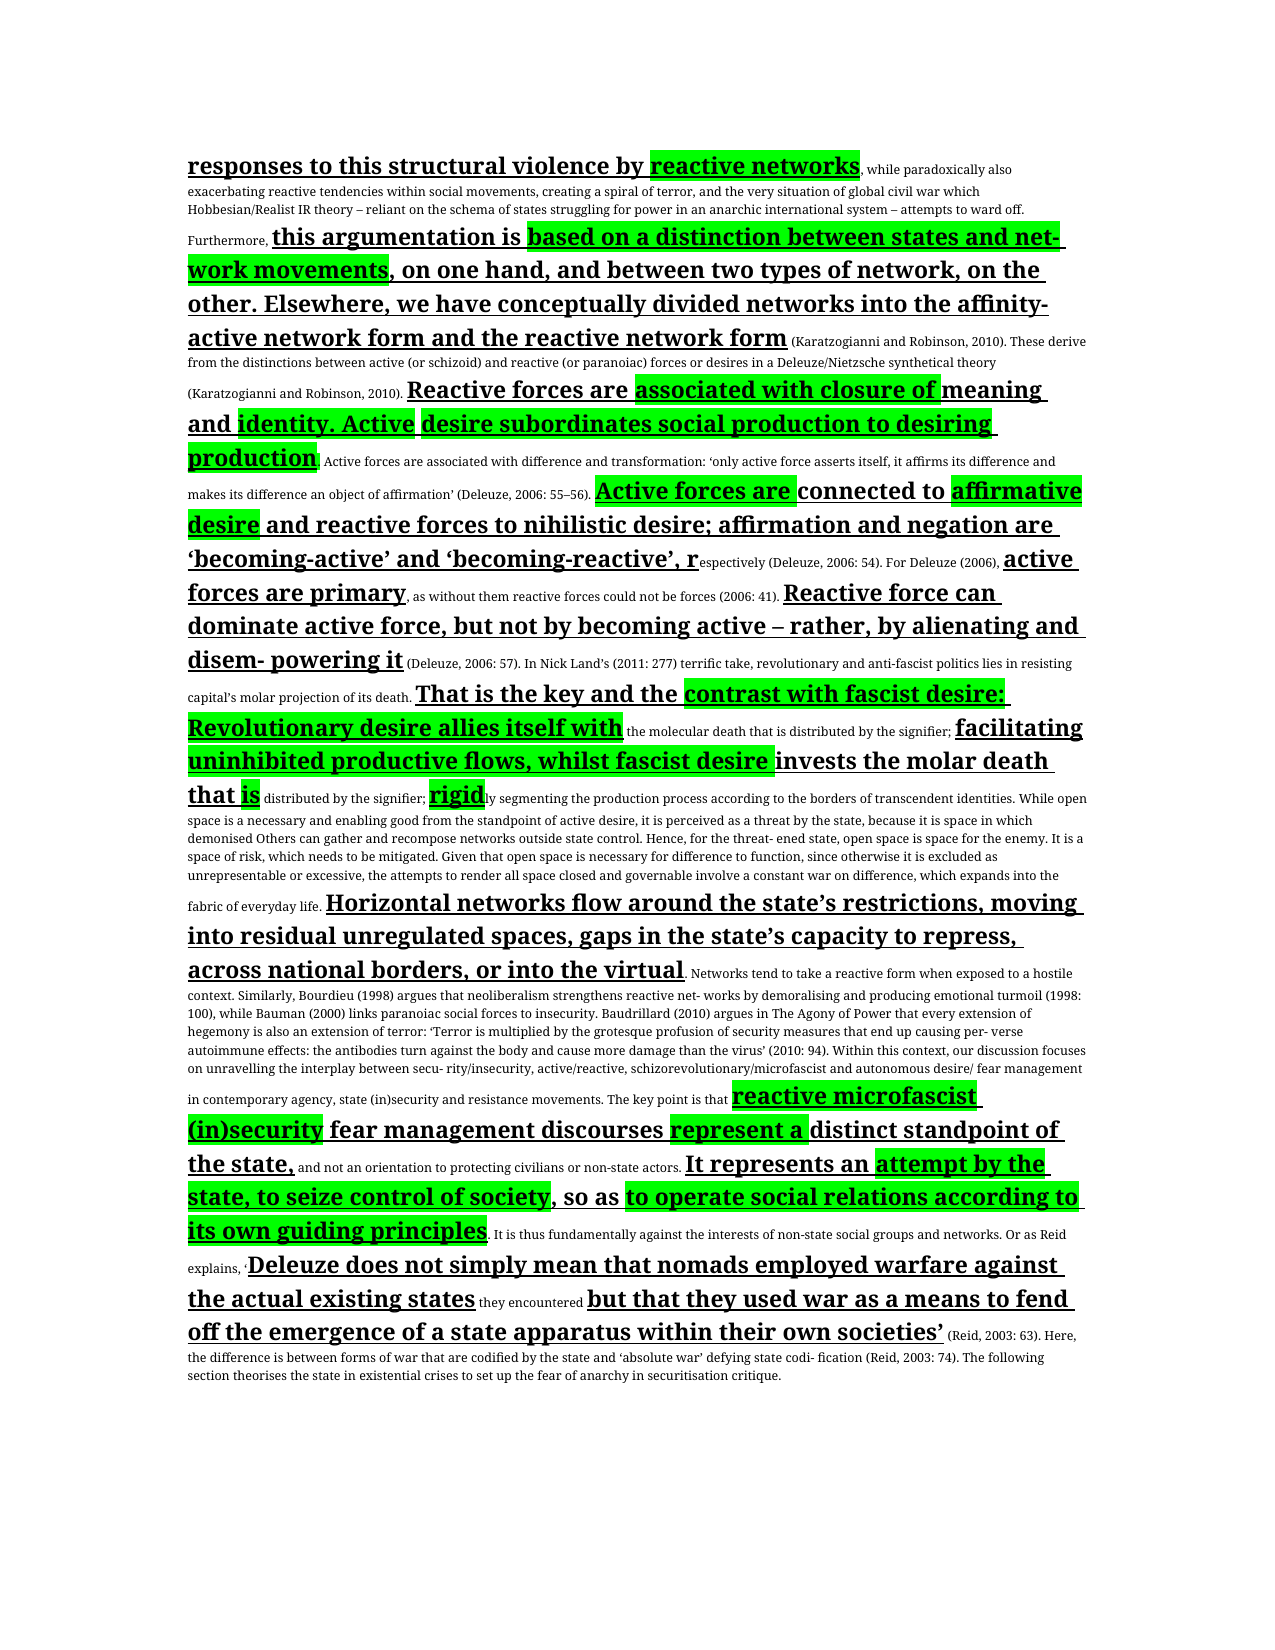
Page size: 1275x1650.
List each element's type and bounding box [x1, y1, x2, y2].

text [187, 150, 1087, 1384]
